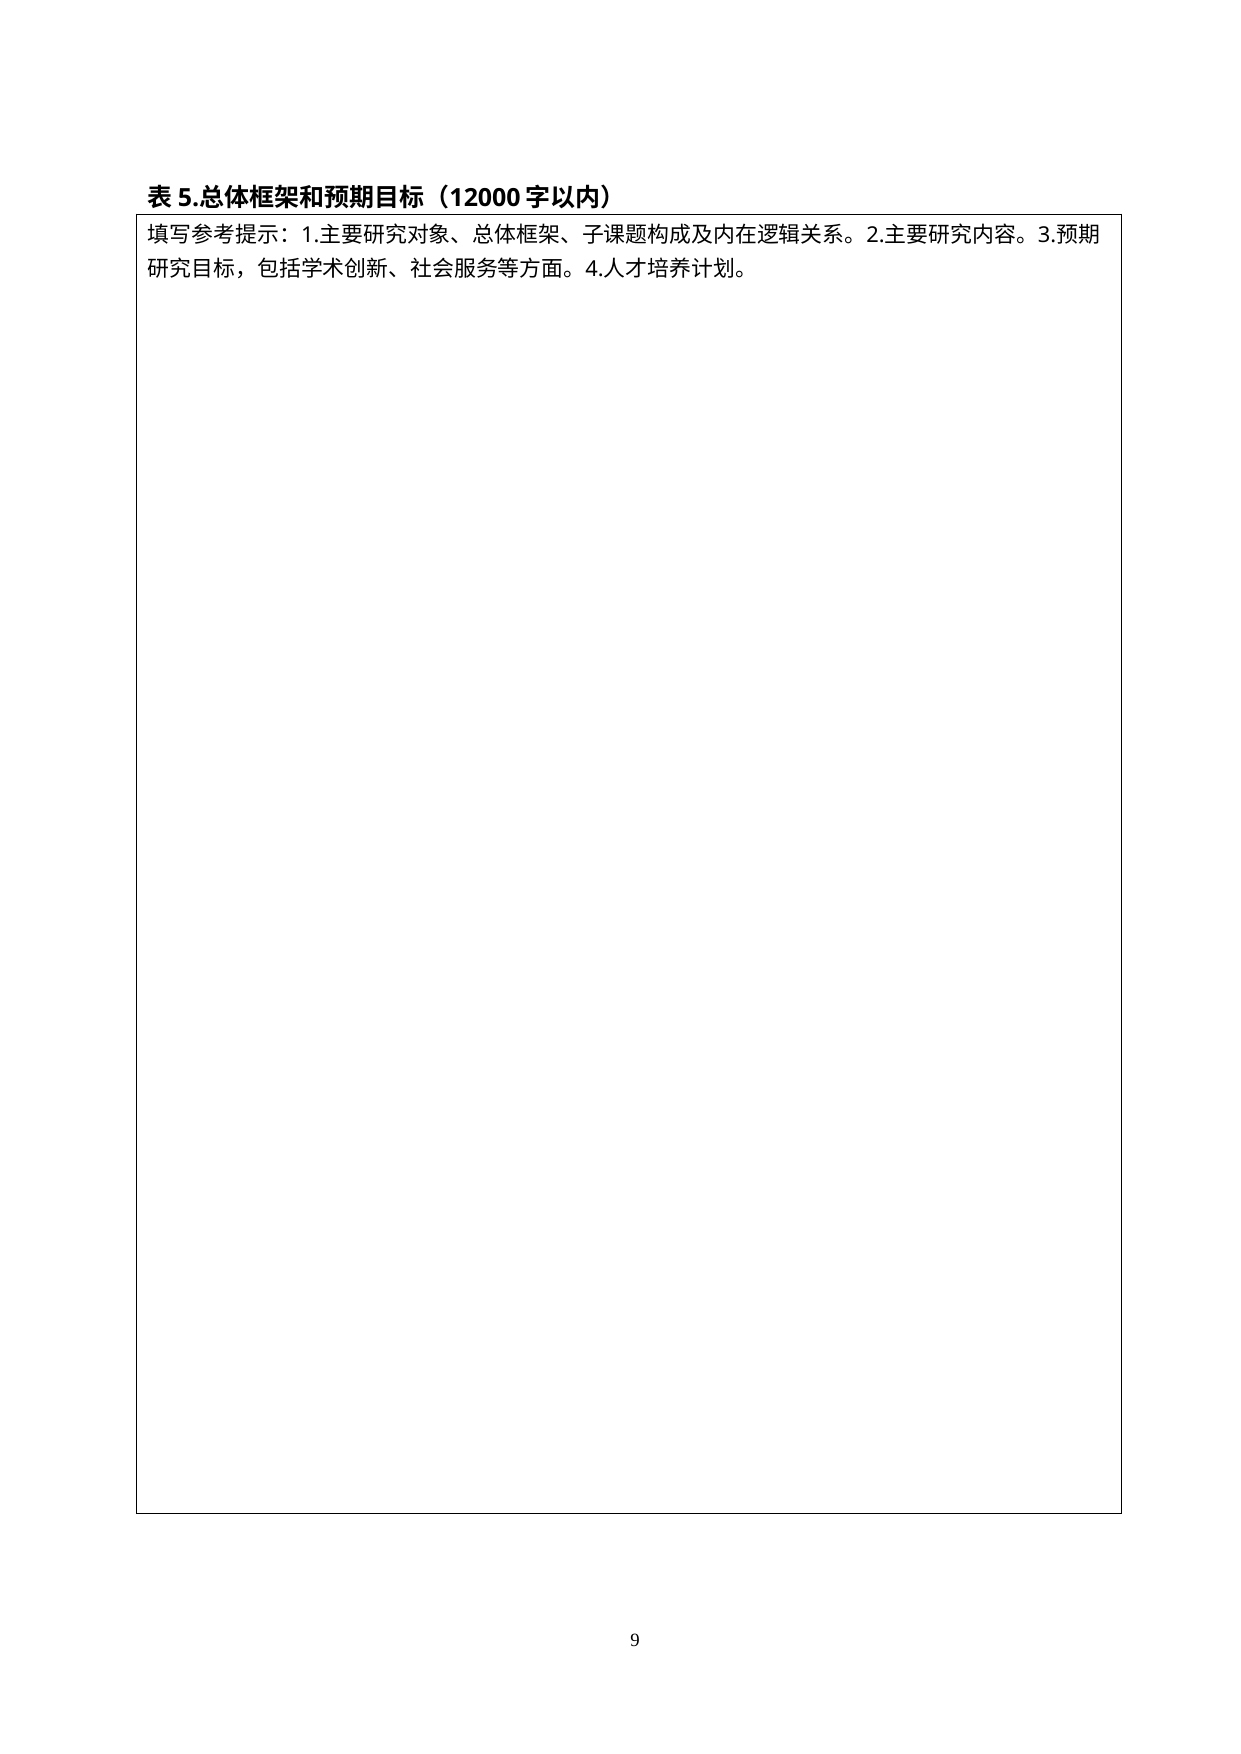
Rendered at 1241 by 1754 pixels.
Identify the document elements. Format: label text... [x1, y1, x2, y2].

table_header 填写参考提示：1.主要研究对象、总体框架、子课题构成及内在逻辑关系。2.主要研究内容。3.预期研究目标，包括学术创新、社会服务等方面。4.人才培养计划。 [137, 215, 1121, 1513]
text 表5.总体框架和预期目标（12000字以内） [148, 177, 1122, 213]
